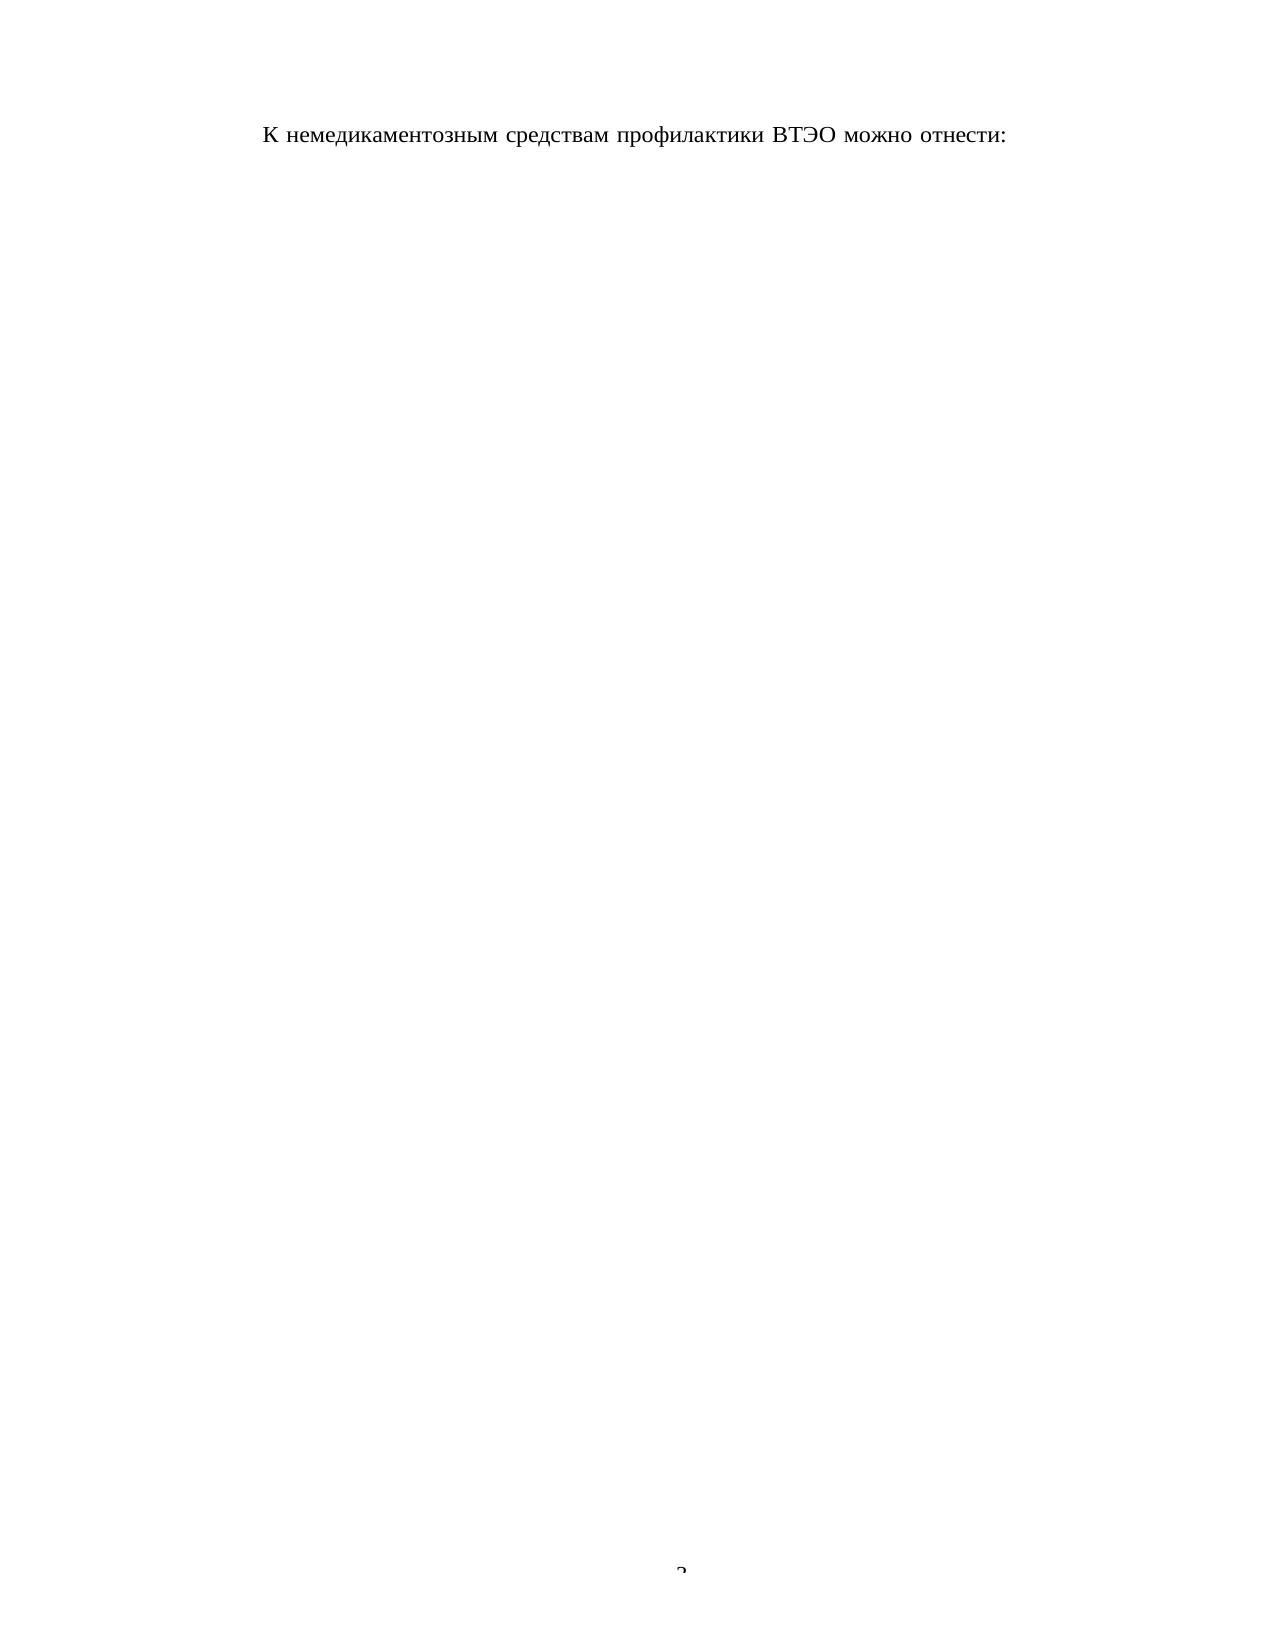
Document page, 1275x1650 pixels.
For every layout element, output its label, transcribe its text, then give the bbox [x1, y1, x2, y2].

text К немедикаментозным средствам профилактики ВТЭО можно отнести: [262, 121, 1148, 147]
